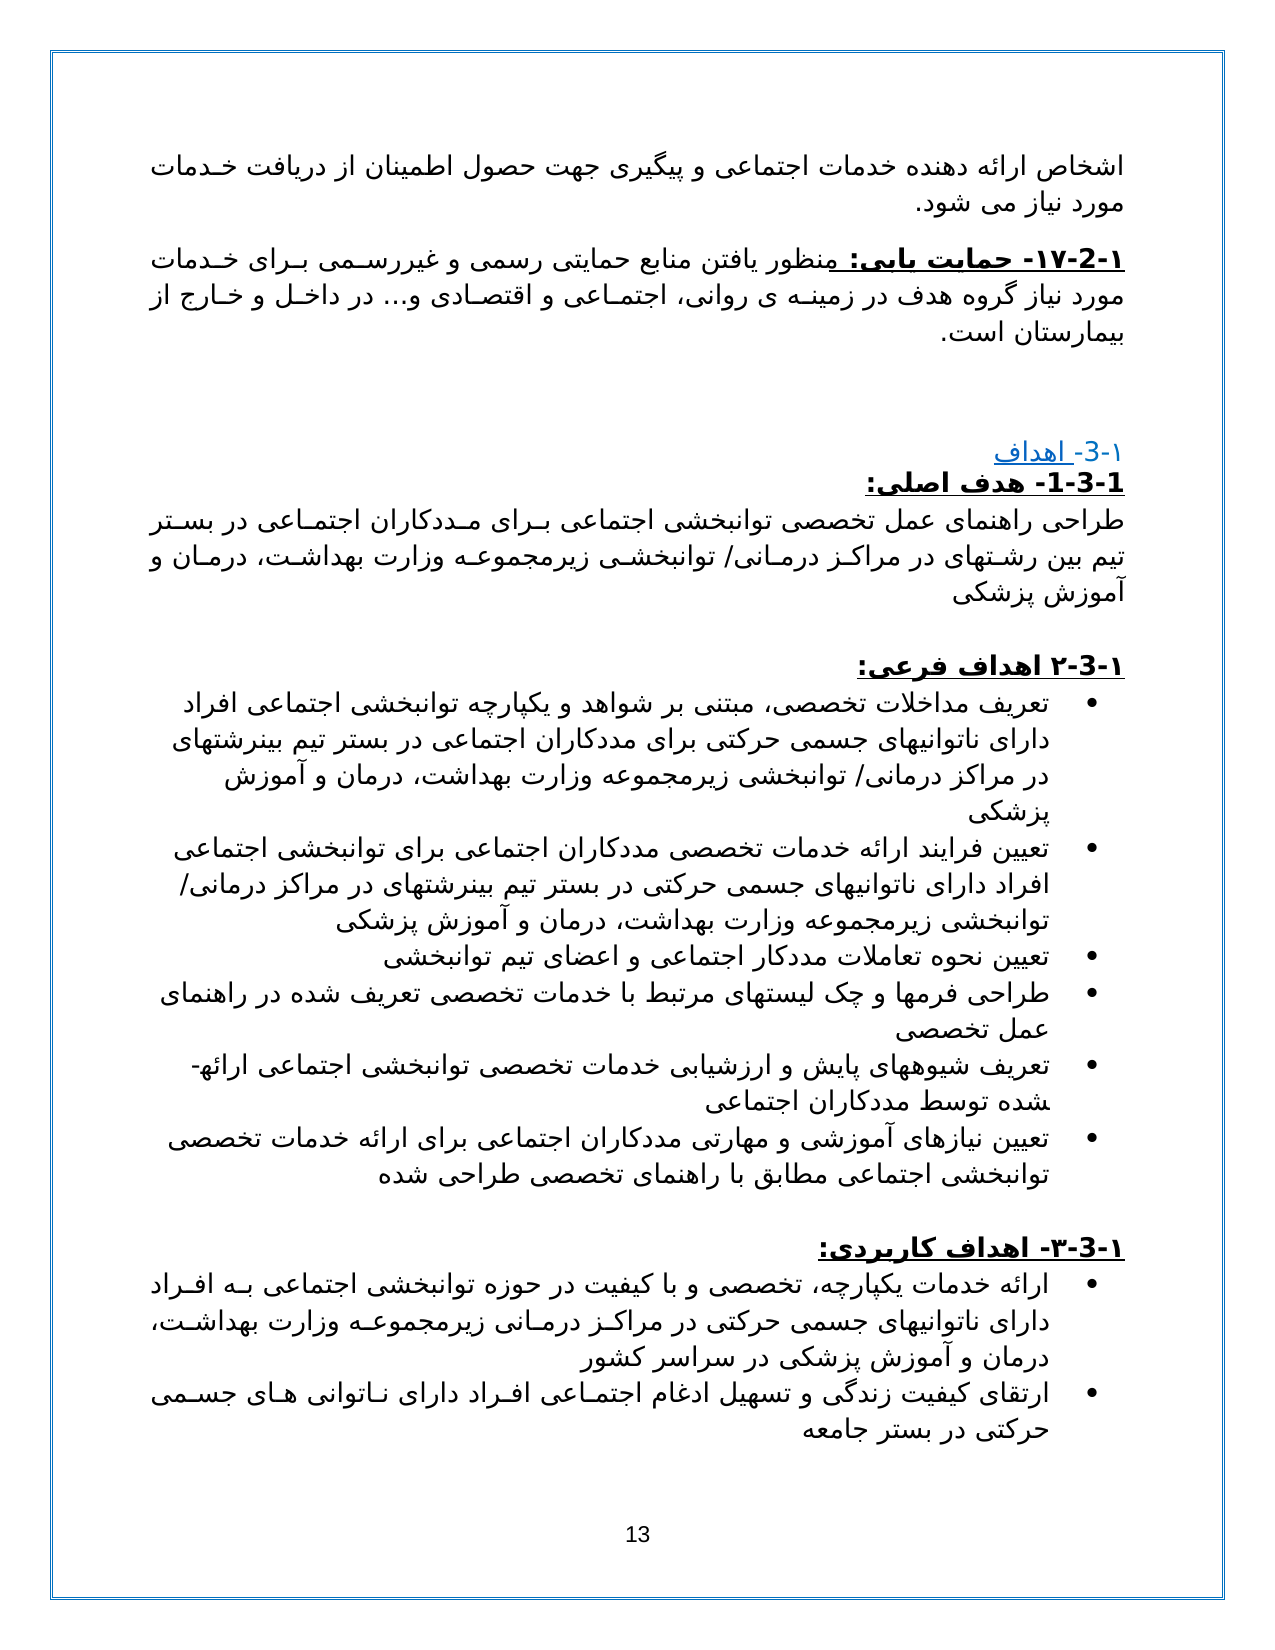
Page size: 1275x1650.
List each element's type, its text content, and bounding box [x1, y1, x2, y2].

list ارتقای کیفیت زندگی و تسهیل ادغام اجتماعی افراد دارای ناتوانی های جسمی حرکتی در بستر جامعه [150, 1377, 1087, 1445]
subtitle 3-۱- اهداف [150, 436, 1125, 468]
text ۱۷-2-۱- حمایت یابی: منظور یافتن منابع حمایتی رسمی و غیررسمی برای خدمات مورد نیاز گروه هدف در زمینه ی روانی، اجتماعی و اقتصادی و... در داخل و خارج از بیمارستان است. [150, 243, 1125, 347]
subtitle ۲-3-۱ اهداف فرعی: [150, 651, 1125, 682]
list تعریف مداخلات تخصصی، مبتنی بر شواهد و یکپارچه توانبخشی اجتماعی افراد دارای ناتوانیهای جسمی حرکتی برای مددکاران اجتماعی در بستر تیم بینرشتهای در مراکز درمانی/ توانبخشی زیرمجموعه وزارت بهداشت، درمان و آموزش پزشکی [150, 687, 1087, 827]
list ارائه خدمات یکپارچه، تخصصی و با کیفیت در حوزه توانبخشی اجتماعی به افراد دارای ناتوانیهای جسمی حرکتی در مراکز درمانی زیرمجموعه وزارت بهداشت، درمان و آموزش پزشکی در سراسر کشور [150, 1268, 1087, 1373]
subtitle 1-3-1- هدف اصلی: [150, 468, 1125, 499]
list تعیین فرایند ارائه خدمات تخصصی مددکاران اجتماعی برای توانبخشی اجتماعی افراد دارای ناتوانیهای جسمی حرکتی در بستر تیم بینرشتهای در مراکز درمانی/ توانبخشی زیرمجموعه وزارت بهداشت، درمان و آموزش پزشکی [150, 832, 1087, 936]
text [150, 150, 1125, 218]
subtitle ۳-3-۱- اهداف کاربردی: [150, 1232, 1125, 1264]
text طراحی راهنمای عمل تخصصی توانبخشی اجتماعی برای مددکاران اجتماعی در بستر تیم بین رشتهای در مراکز درمانی/ توانبخشی زیرمجموعه وزارت بهداشت، درمان و آموزش پزشکی [150, 504, 1125, 608]
list طراحی فرمها و چک لیستهای مرتبط با خدمات تخصصی تعریف شده در راهنمای عمل تخصصی [150, 977, 1087, 1045]
list تعریف شیوههای پایش و ارزشیابی خدمات تخصصی توانبخشی اجتماعی ارائهشده توسط مددکاران اجتماعی [150, 1049, 1087, 1117]
list تعیین نیازهای آموزشی و مهارتی مددکاران اجتماعی برای ارائه خدمات تخصصی توانبخشی اجتماعی مطابق با راهنمای تخصصی طراحی شده [150, 1122, 1087, 1190]
list تعیین نحوه تعاملات مددکار اجتماعی و اعضای تیم توانبخشی [150, 941, 1087, 972]
